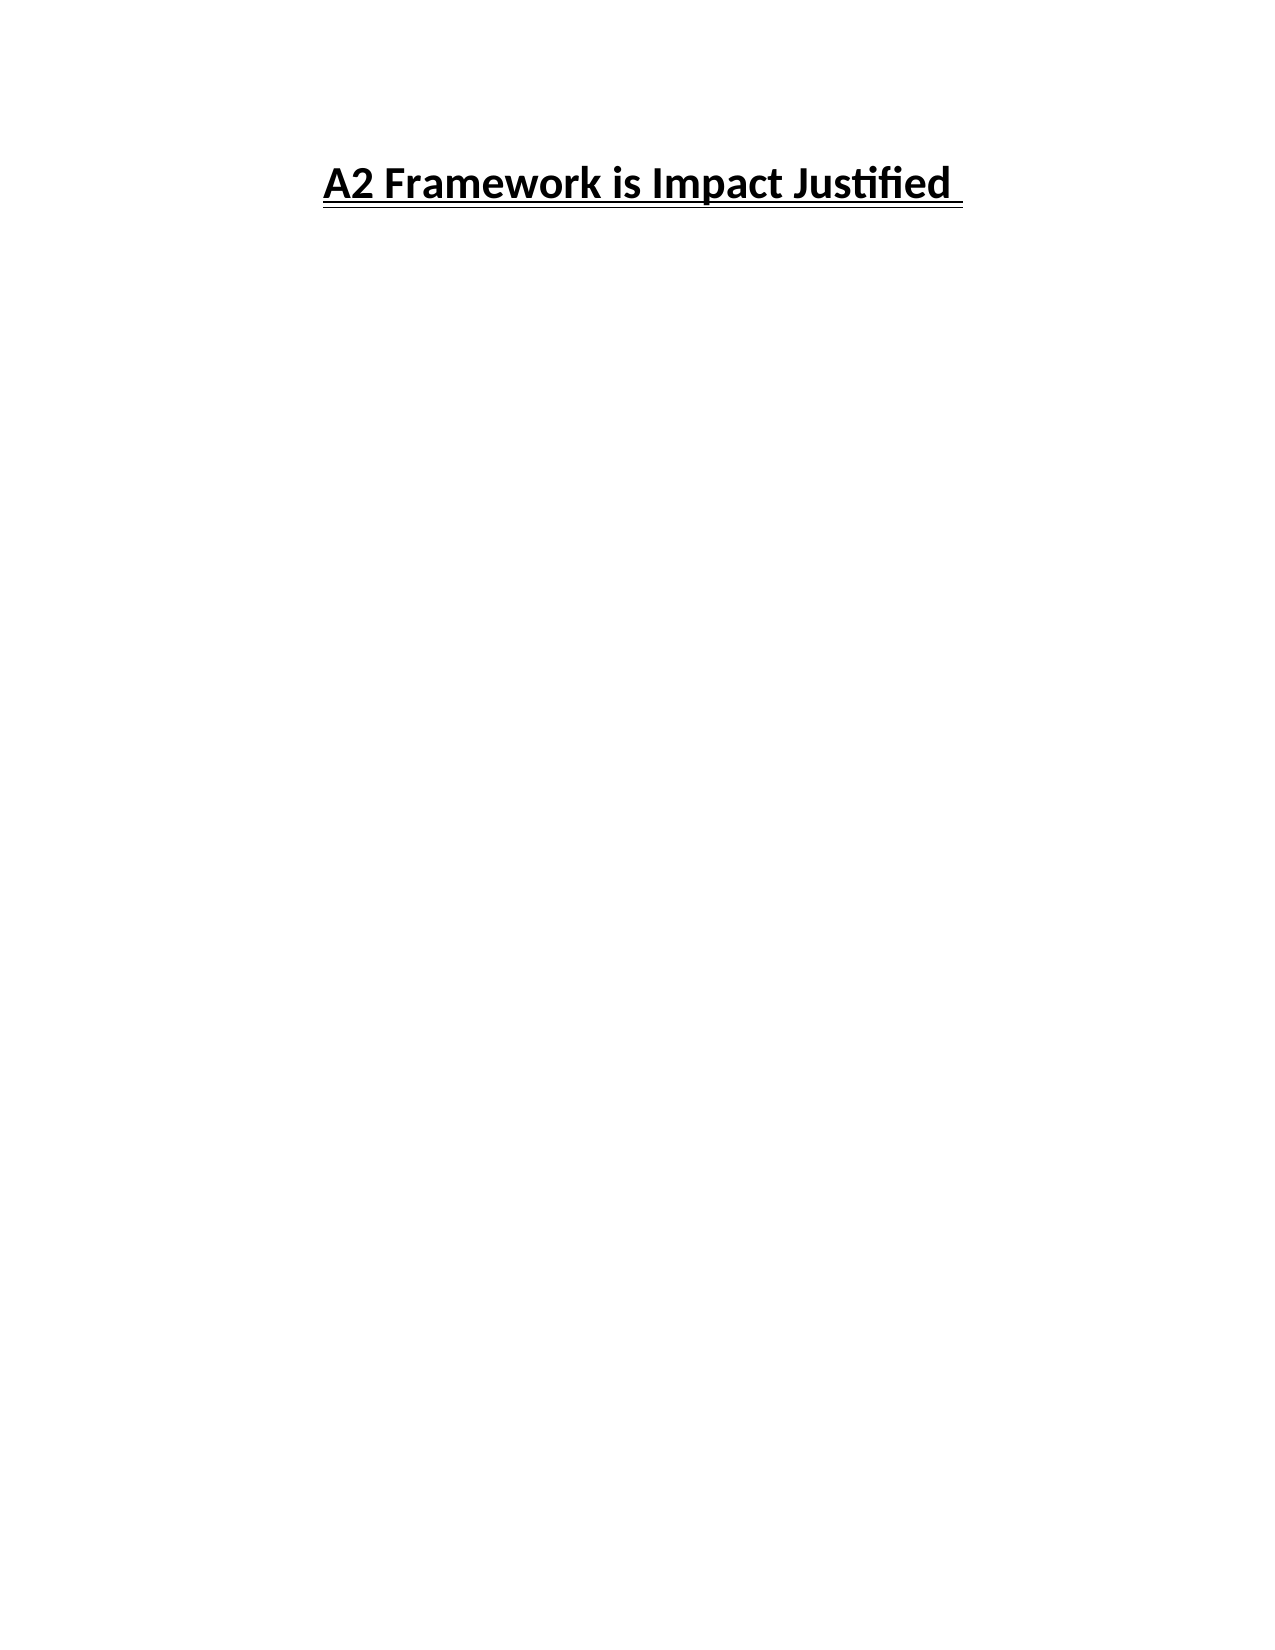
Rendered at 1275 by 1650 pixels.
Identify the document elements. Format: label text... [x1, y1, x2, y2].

subtitle A2 Framework is Impact Justified [150, 154, 1125, 210]
